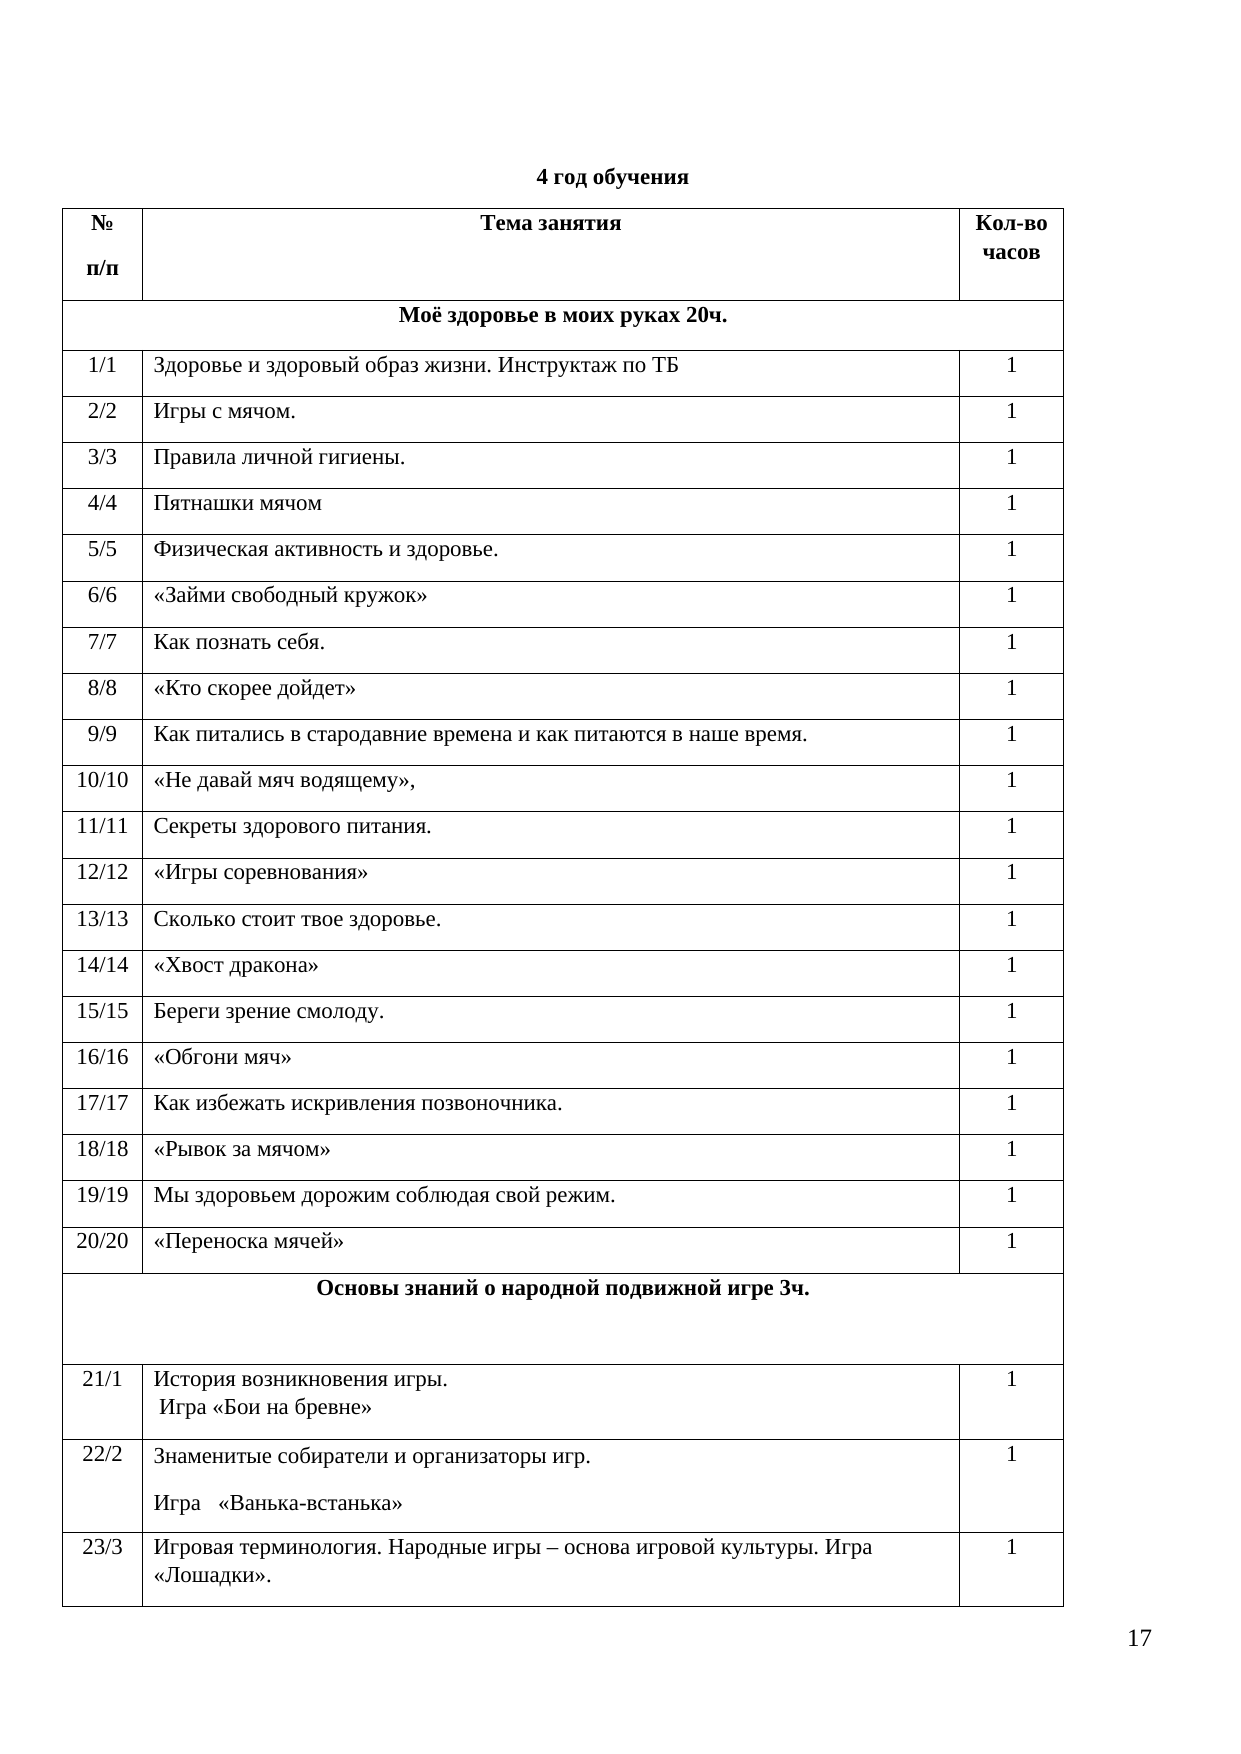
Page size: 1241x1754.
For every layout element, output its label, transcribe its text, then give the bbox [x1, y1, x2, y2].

table_cell 1 [960, 1089, 1063, 1134]
table_cell 10/10 [63, 766, 142, 811]
table_cell 1 [960, 812, 1063, 857]
table_cell Правила личной гигиены. [143, 443, 959, 488]
table_cell «Займи свободный кружок» [143, 582, 959, 627]
table_cell 1 [960, 997, 1063, 1042]
table_cell 1 [960, 951, 1063, 996]
table_cell «Рывок за мячом» [143, 1135, 959, 1180]
table_cell «Обгони мяч» [143, 1043, 959, 1088]
table_cell 12/12 [63, 859, 142, 903]
table_cell 1 [960, 1365, 1063, 1438]
table_cell Береги зрение смолоду. [143, 997, 959, 1042]
text 4 год обучения [74, 163, 1152, 189]
table_cell 1 [960, 1228, 1063, 1273]
table_cell 1 [960, 905, 1063, 950]
table_cell 1 [960, 1181, 1063, 1227]
table_cell Здоровье и здоровый образ жизни. Инструктаж по ТБ [143, 351, 959, 396]
table_cell Моё здоровье в моих руках 20ч. [63, 301, 1063, 350]
table_cell 6/6 [63, 582, 142, 627]
table_cell 1 [960, 859, 1063, 903]
table_cell 4/4 [63, 489, 142, 534]
table_cell 1 [960, 535, 1063, 581]
table_cell 1 [960, 766, 1063, 811]
table_cell 21/1 [63, 1365, 142, 1438]
table_cell 2/2 [63, 397, 142, 442]
table_header Кол-во часов [960, 209, 1063, 299]
table_cell 22/2 [63, 1440, 142, 1532]
table_cell Сколько стоит твое здоровье. [143, 905, 959, 950]
table_cell История возникновения игры. Игра «Бои на бревне» [143, 1365, 959, 1438]
table_cell «Кто скорее дойдет» [143, 674, 959, 719]
table_cell Игровая терминология. Народные игры – основа игровой культуры. Игра «Лошадки». [143, 1533, 959, 1606]
table_cell 23/3 [63, 1533, 142, 1606]
table_cell 1 [960, 1533, 1063, 1606]
table_cell 20/20 [63, 1228, 142, 1273]
table_header Тема занятия [143, 209, 959, 299]
table_cell «Игры соревнования» [143, 859, 959, 903]
table_cell 18/18 [63, 1135, 142, 1180]
table_cell Мы здоровьем дорожим соблюдая свой режим. [143, 1181, 959, 1227]
table_cell «Переноска мячей» [143, 1228, 959, 1273]
table_cell «Не давай мяч водящему», [143, 766, 959, 811]
table_cell Как избежать искривления позвоночника. [143, 1089, 959, 1134]
table_cell 1 [960, 674, 1063, 719]
table_cell 14/14 [63, 951, 142, 996]
table_cell 16/16 [63, 1043, 142, 1088]
table_cell 17/17 [63, 1089, 142, 1134]
table_cell Знаменитые собиратели и организаторы игр. Игра «Ванька-встанька» [143, 1440, 959, 1532]
table_cell 1 [960, 628, 1063, 673]
table_cell 1/1 [63, 351, 142, 396]
table_cell 1 [960, 397, 1063, 442]
table_cell 1 [960, 1043, 1063, 1088]
table_cell 11/11 [63, 812, 142, 857]
table_cell Основы знаний о народной подвижной игре 3ч. [63, 1274, 1063, 1364]
table_cell 1 [960, 1440, 1063, 1532]
table_cell 1 [960, 489, 1063, 534]
table_cell 13/13 [63, 905, 142, 950]
table_cell 3/3 [63, 443, 142, 488]
table_cell 1 [960, 720, 1063, 765]
table_cell 7/7 [63, 628, 142, 673]
table_cell 1 [960, 1135, 1063, 1180]
table_cell 9/9 [63, 720, 142, 765]
table_cell Игры с мячом. [143, 397, 959, 442]
table_cell 5/5 [63, 535, 142, 581]
table_cell 1 [960, 582, 1063, 627]
table_cell «Хвост дракона» [143, 951, 959, 996]
table_cell Физическая активность и здоровье. [143, 535, 959, 581]
table_cell 1 [960, 443, 1063, 488]
table_cell Секреты здорового питания. [143, 812, 959, 857]
table_cell 19/19 [63, 1181, 142, 1227]
table_cell Как познать себя. [143, 628, 959, 673]
table_cell Как питались в стародавние времена и как питаются в наше время. [143, 720, 959, 765]
table_cell 15/15 [63, 997, 142, 1042]
table_cell 1 [960, 351, 1063, 396]
table_header № п/п [63, 209, 142, 299]
table_cell Пятнашки мячом [143, 489, 959, 534]
table_cell 8/8 [63, 674, 142, 719]
